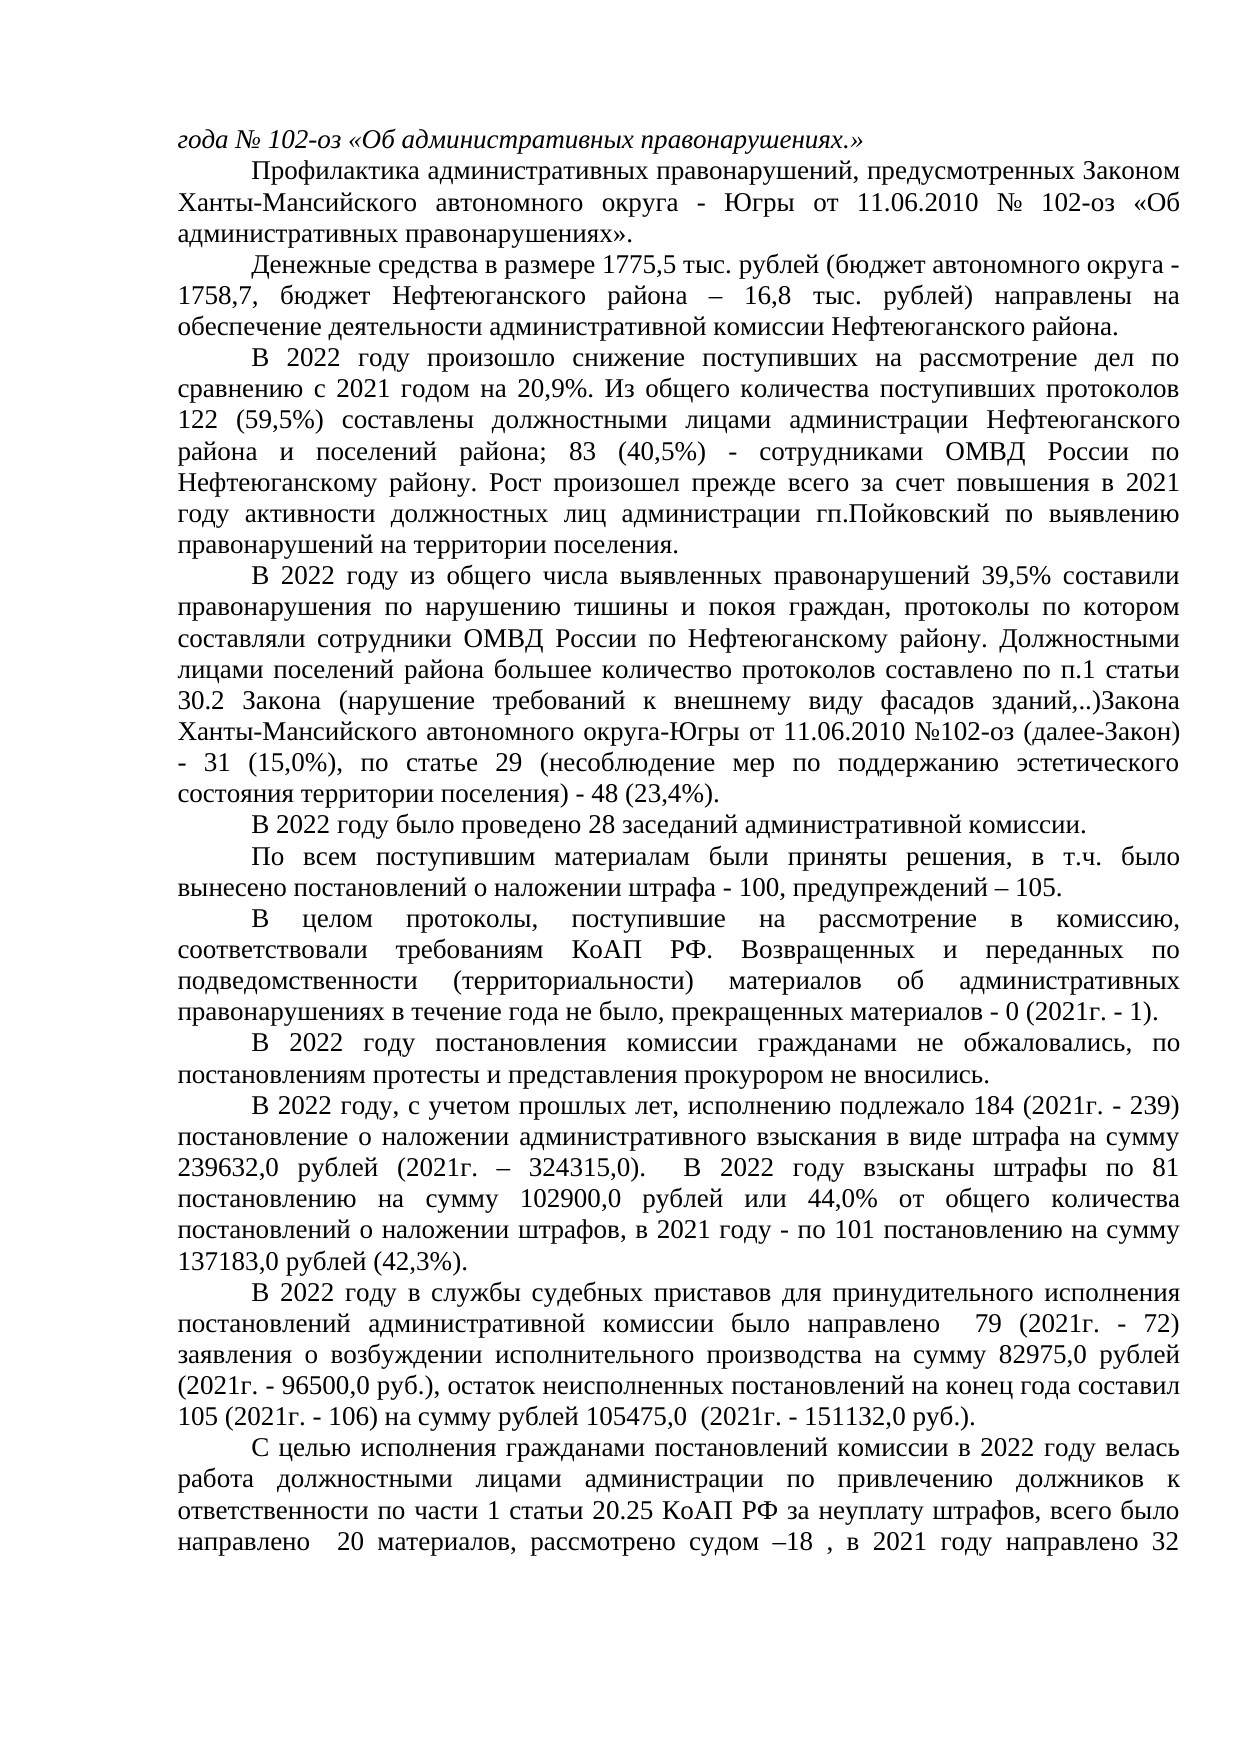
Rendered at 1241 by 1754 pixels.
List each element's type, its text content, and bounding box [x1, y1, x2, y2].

text Профилактика административных правонарушений, предусмотренных Законом Ханты-Мансийского автономного округа - Югры от 11.06.2010 № 102-оз «Об административных правонарушениях». [177, 154, 1181, 248]
text В 2022 году постановления комиссии гражданами не обжаловались, по постановлениям протесты и представления прокурором не вносились. [177, 1027, 1181, 1089]
text Денежные средства в размере 1775,5 тыс. рублей (бюджет автономного округа - 1758,7, бюджет Нефтеюганского района – 16,8 тыс. рублей) направлены на обеспечение деятельности административной комиссии Нефтеюганского района. [177, 248, 1181, 341]
text В 2022 году из общего числа выявленных правонарушений 39,5% составили правонарушения по нарушению тишины и покоя граждан, протоколы по котором составляли сотрудники ОМВД России по Нефтеюганскому району. Должностными лицами поселений района большее количество протоколов составлено по п.1 статьи 30.2 Закона (нарушение требований к внешнему виду фасадов зданий,..)Закона Ханты-Мансийского автономного округа-Югры от 11.06.2010 №102-оз (далее-Закон) - 31 (15,0%), по статье 29 (несоблюдение мер по поддержанию эстетического состояния территории поселения) - 48 (23,4%). [177, 559, 1181, 808]
text В 2022 году произошло снижение поступивших на рассмотрение дел по сравнению с 2021 годом на 20,9%. Из общего количества поступивших протоколов 122 (59,5%) составлены должностными лицами администрации Нефтеюганского района и поселений района; 83 (40,5%) - сотрудниками ОМВД России по Нефтеюганскому району. Рост произошел прежде всего за счет повышения в 2021 году активности должностных лиц администрации гп.Пойковский по выявлению правонарушений на территории поселения. [177, 341, 1181, 559]
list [177, 119, 1189, 154]
text В целом протоколы, поступившие на рассмотрение в комиссию, соответствовали требованиям КоАП РФ. Возвращенных и переданных по подведомственности (территориальности) материалов об административных правонарушениях в течение года не было, прекращенных материалов - 0 (2021г. - 1). [177, 902, 1181, 1027]
text В 2022 году, с учетом прошлых лет, исполнению подлежало 184 (2021г. - 239) постановление о наложении административного взыскания в виде штрафа на сумму 239632,0 рублей (2021г. – 324315,0). В 2022 году взысканы штрафы по 81 постановлению на сумму 102900,0 рублей или 44,0% от общего количества постановлений о наложении штрафов, в 2021 году - по 101 постановлению на сумму 137183,0 рублей (42,3%). [177, 1089, 1181, 1276]
text В 2022 году было проведено 28 заседаний административной комиссии. [177, 808, 1181, 840]
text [177, 1426, 1189, 1621]
text В 2022 году в службы судебных приставов для принудительного исполнения постановлений административной комиссии было направлено 79 (2021г. - 72) заявления о возбуждении исполнительного производства на сумму 82975,0 рублей (2021г. - 96500,0 руб.), остаток неисполненных постановлений на конец года составил 105 (2021г. - 106) на сумму рублей 105475,0 (2021г. - 151132,0 руб.). [177, 1276, 1181, 1426]
text По всем поступившим материалам были приняты решения, в т.ч. было вынесено постановлений о наложении штрафа - 100, предупреждений – 105. [177, 840, 1181, 902]
